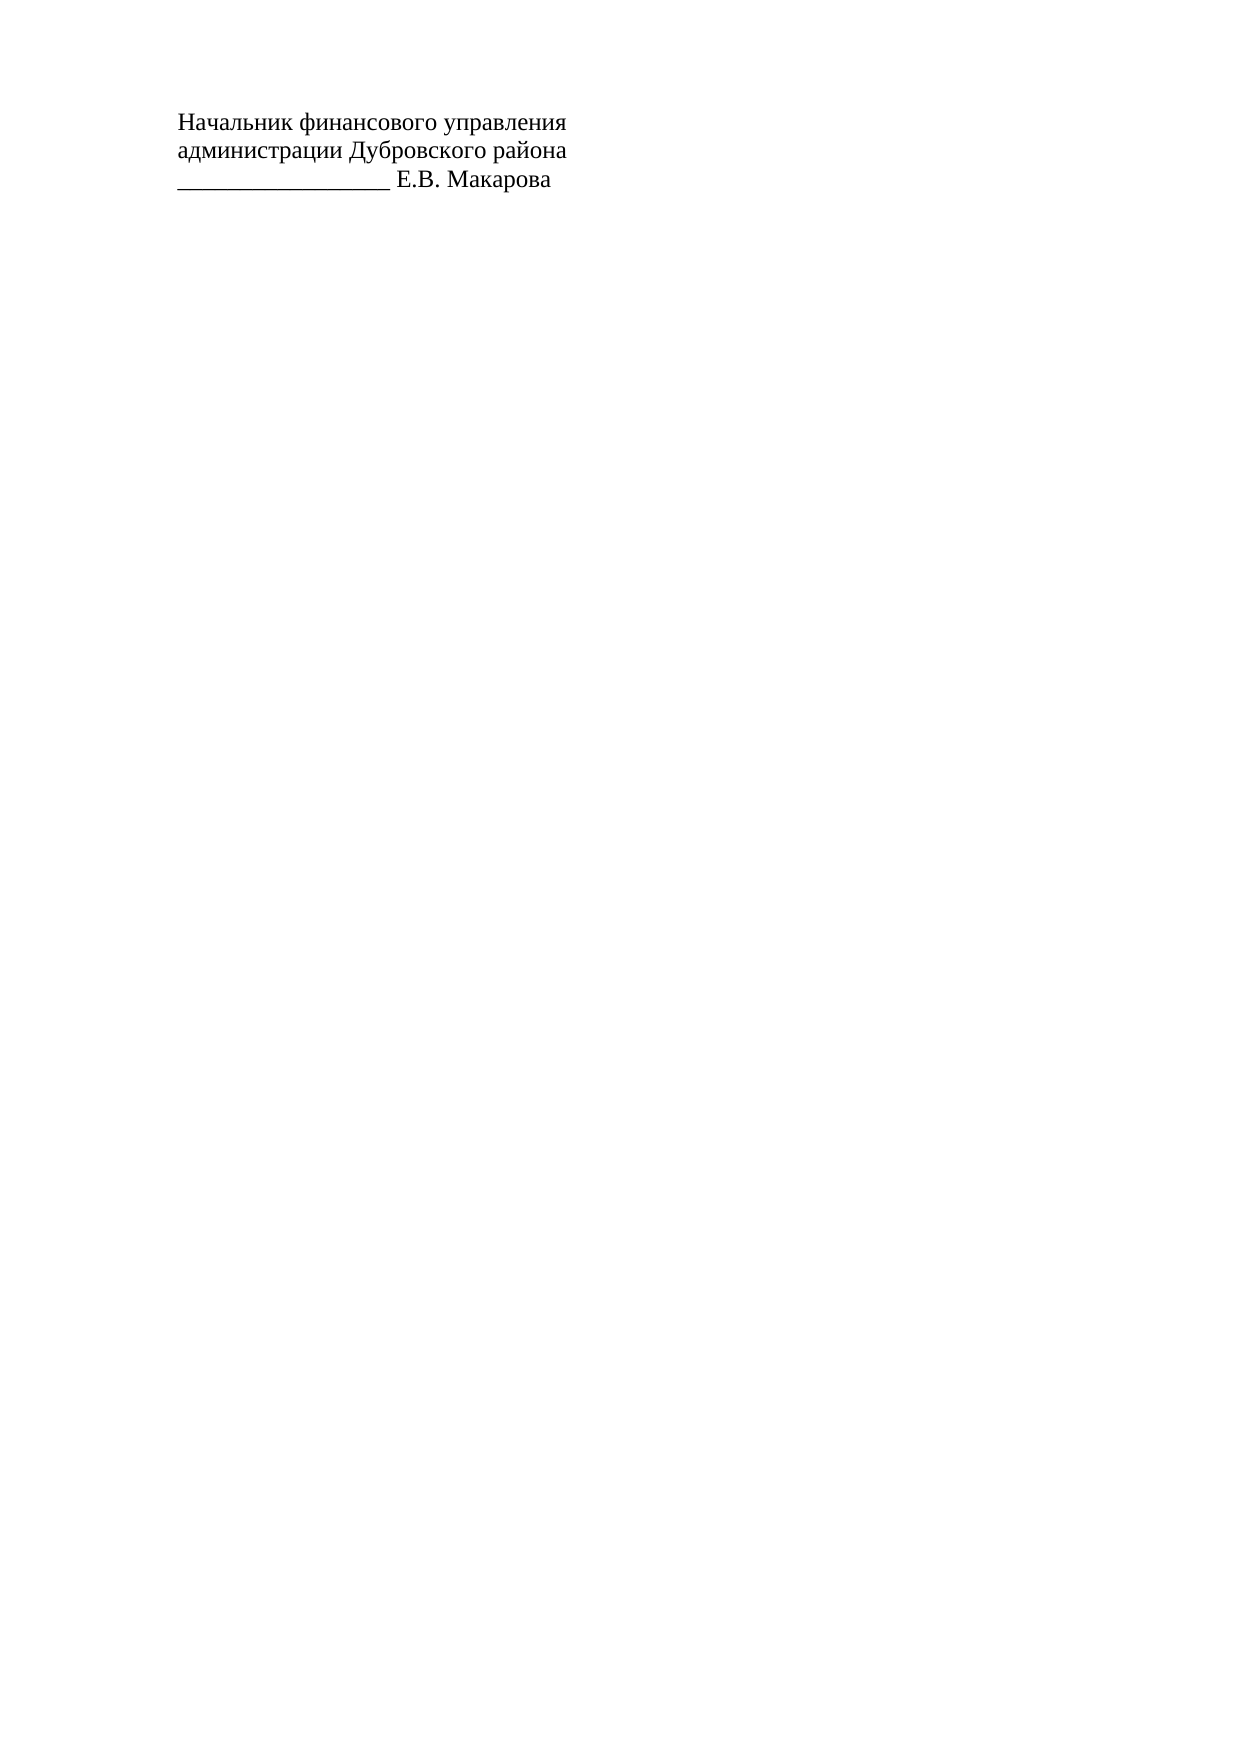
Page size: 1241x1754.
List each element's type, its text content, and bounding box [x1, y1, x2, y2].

text администрации Дубровского района [177, 135, 1181, 164]
text _________________ Е.В. Макарова [177, 164, 1181, 193]
text Начальник финансового управления [177, 107, 1181, 135]
